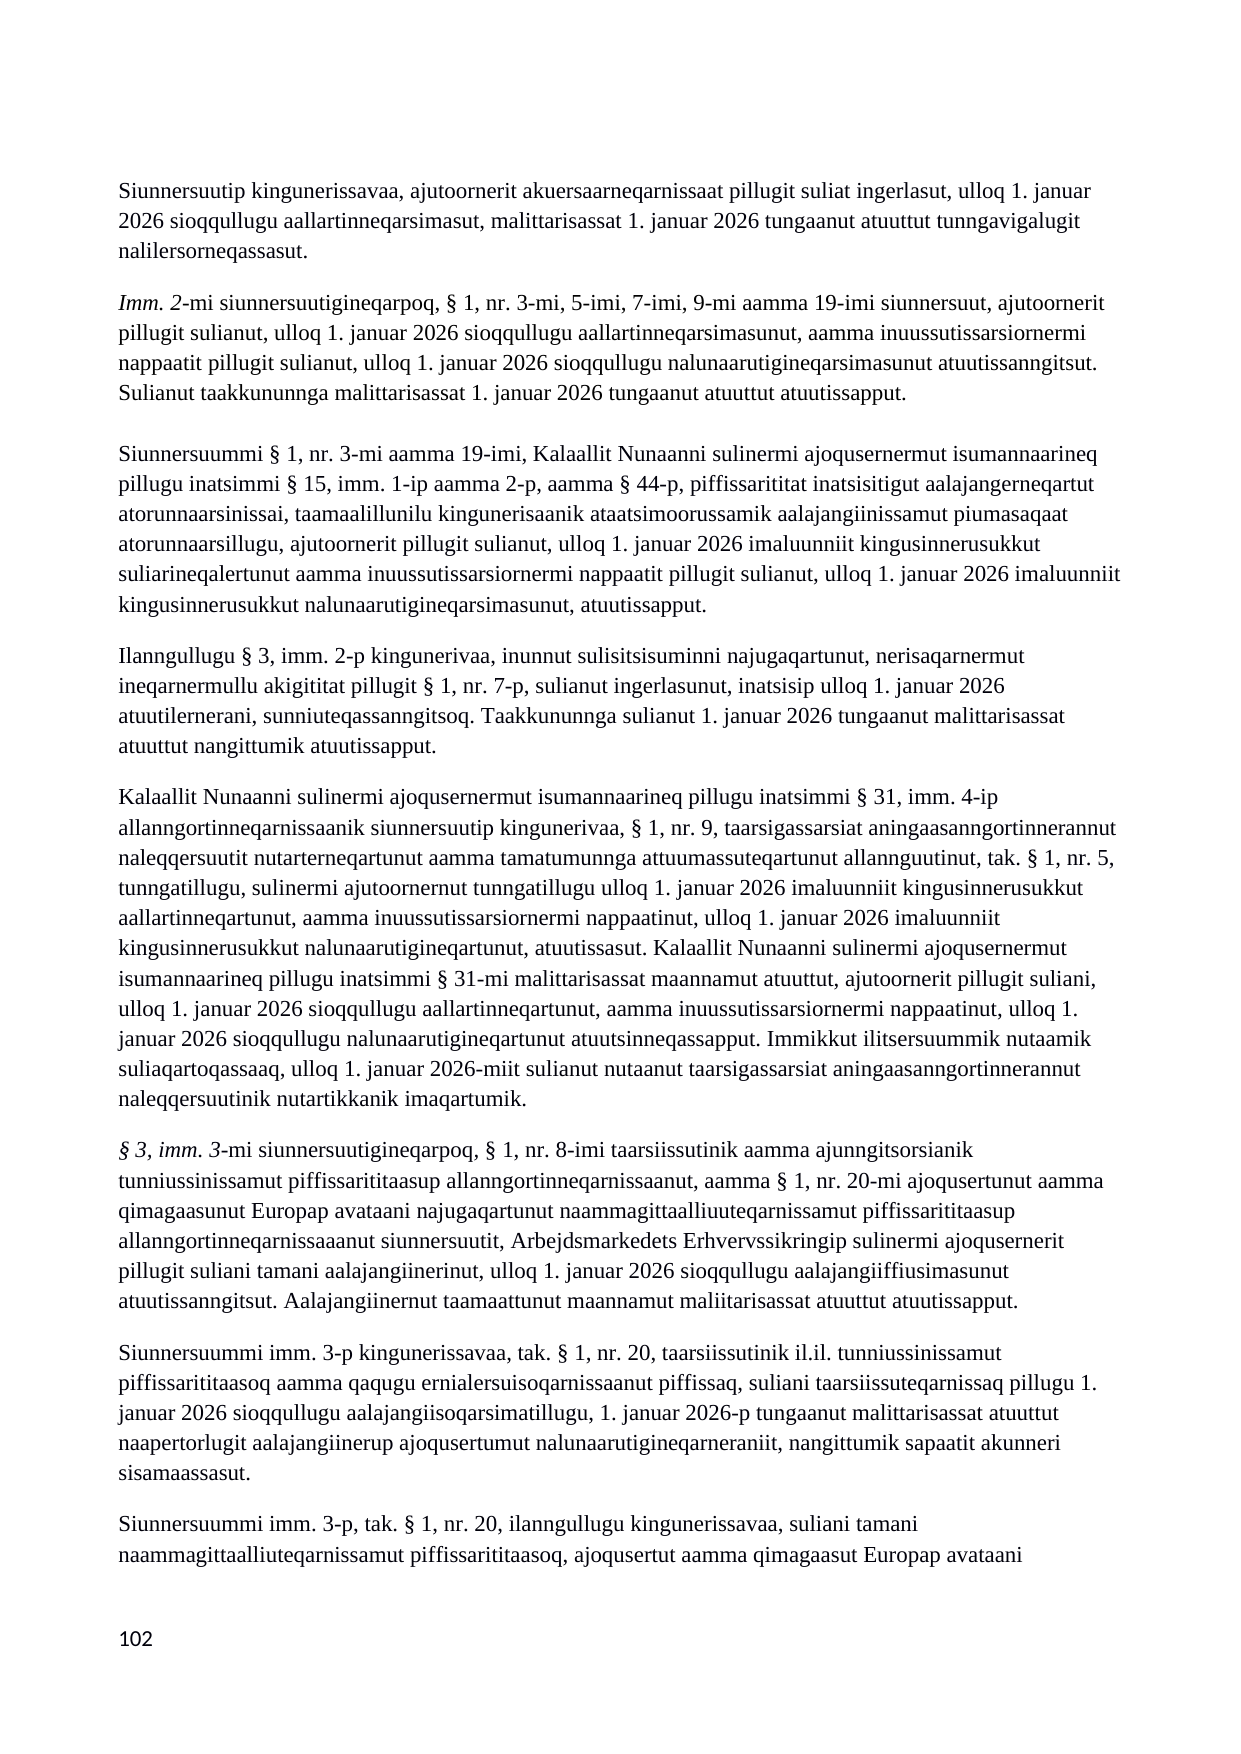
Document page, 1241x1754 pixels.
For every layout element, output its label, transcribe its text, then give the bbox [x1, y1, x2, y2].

text Siunnersuutip kingunerissavaa, ajutoornerit akuersaarneqarnissaat pillugit suliat ingerlasut, ulloq 1. januar 2026 sioqqullugu aallartinneqarsimasut, malittarisassat 1. januar 2026 tungaanut atuuttut tunngavigalugit nalilersorneqassasut. [118, 177, 1122, 264]
text Siunnersuummi imm. 3-p kingunerissavaa, tak. § 1, nr. 20, taarsiissutinik il.il. tunniussinissamut piffissarititaasoq aamma qaqugu ernialersuisoqarnissaanut piffissaq, suliani taarsiissuteqarnissaq pillugu 1. januar 2026 sioqqullugu aalajangiisoqarsimatillugu, 1. januar 2026-p tungaanut malittarisassat atuuttut naapertorlugit aalajangiinerup ajoqusertumut nalunaarutigineqarneraniit, nangittumik sapaatit akunneri sisamaassasut. [118, 1339, 1122, 1486]
text Imm. 2-mi siunnersuutigineqarpoq, § 1, nr. 3-mi, 5-imi, 7-imi, 9-mi aamma 19-imi siunnersuut, ajutoornerit pillugit sulianut, ulloq 1. januar 2026 sioqqullugu aallartinneqarsimasunut, aamma inuussutissarsiornermi nappaatit pillugit sulianut, ulloq 1. januar 2026 sioqqullugu nalunaarutigineqarsimasunut atuutissanngitsut. Sulianut taakkununnga malittarisassat 1. januar 2026 tungaanut atuuttut atuutissapput. [118, 289, 1122, 406]
text Siunnersuummi § 1, nr. 3-mi aamma 19-imi, Kalaallit Nunaanni sulinermi ajoqusernermut isumannaarineq pillugu inatsimmi § 15, imm. 1-ip aamma 2-p, aamma § 44-p, piffissarititat inatsisitigut aalajangerneqartut atorunnaarsinissai, taamaalillunilu kingunerisaanik ataatsimoorussamik aalajangiinissamut piumasaqaat atorunnaarsillugu, ajutoornerit pillugit sulianut, ulloq 1. januar 2026 imaluunniit kingusinnerusukkut suliarineqalertunut aamma inuussutissarsiornermi nappaatit pillugit sulianut, ulloq 1. januar 2026 imaluunniit kingusinnerusukkut nalunaarutigineqarsimasunut, atuutissapput. [118, 440, 1122, 617]
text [118, 1511, 1122, 1567]
text Ilanngullugu § 3, imm. 2-p kingunerivaa, inunnut sulisitsisuminni najugaqartunut, nerisaqarnermut ineqarnermullu akigititat pillugit § 1, nr. 7-p, sulianut ingerlasunut, inatsisip ulloq 1. januar 2026 atuutilernerani, sunniuteqassanngitsoq. Taakkununnga sulianut 1. januar 2026 tungaanut malittarisassat atuuttut nangittumik atuutissapput. [118, 642, 1122, 759]
text Kalaallit Nunaanni sulinermi ajoqusernermut isumannaarineq pillugu inatsimmi § 31, imm. 4-ip allanngortinneqarnissaanik siunnersuutip kingunerivaa, § 1, nr. 9, taarsigassarsiat aningaasanngortinnerannut naleqqersuutit nutarterneqartunut aamma tamatumunnga attuumassuteqartunut allannguutinut, tak. § 1, nr. 5, tunngatillugu, sulinermi ajutoornernut tunngatillugu ulloq 1. januar 2026 imaluunniit kingusinnerusukkut aallartinneqartunut, aamma inuussutissarsiornermi nappaatinut, ulloq 1. januar 2026 imaluunniit kingusinnerusukkut nalunaarutigineqartunut, atuutissasut. Kalaallit Nunaanni sulinermi ajoqusernermut isumannaarineq pillugu inatsimmi § 31-mi malittarisassat maannamut atuuttut, ajutoornerit pillugit suliani, ulloq 1. januar 2026 sioqqullugu aallartinneqartunut, aamma inuussutissarsiornermi nappaatinut, ulloq 1. januar 2026 sioqqullugu nalunaarutigineqartunut atuutsinneqassapput. Immikkut ilitsersuummik nutaamik suliaqartoqassaaq, ulloq 1. januar 2026-miit sulianut nutaanut taarsigassarsiat aningaasanngortinnerannut naleqqersuutinik nutartikkanik imaqartumik. [118, 783, 1122, 1112]
text § 3, imm. 3-mi siunnersuutigineqarpoq, § 1, nr. 8-imi taarsiissutinik aamma ajunngitsorsianik tunniussinissamut piffissarititaasup allanngortinneqarnissaanut, aamma § 1, nr. 20-mi ajoqusertunut aamma qimagaasunut Europap avataani najugaqartunut naammagittaalliuuteqarnissamut piffissarititaasup allanngortinneqarnissaaanut siunnersuutit, Arbejdsmarkedets Erhvervssikringip sulinermi ajoqusernerit pillugit suliani tamani aalajangiinerinut, ulloq 1. januar 2026 sioqqullugu aalajangiiffiusimasunut atuutissanngitsut. Aalajangiinernut taamaattunut maannamut maliitarisassat atuuttut atuutissapput. [118, 1137, 1122, 1314]
